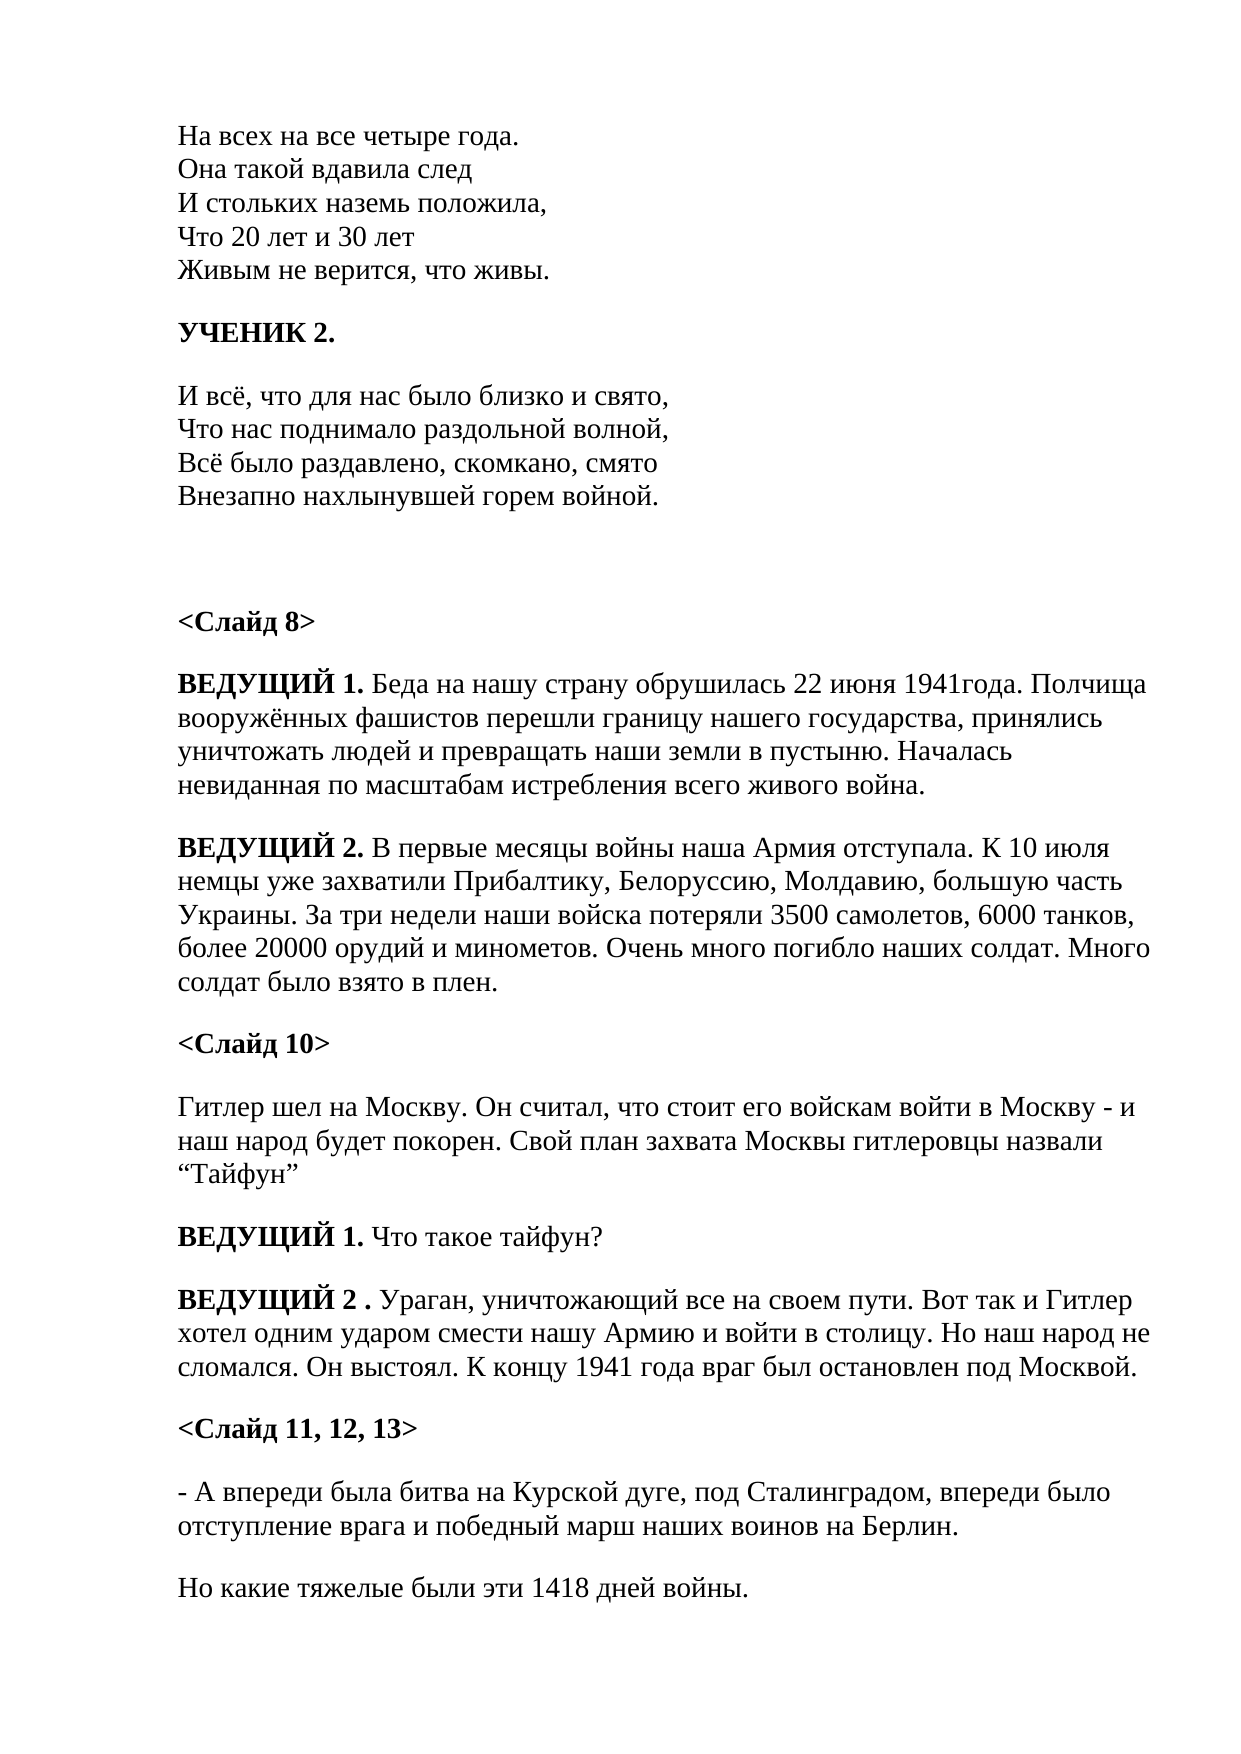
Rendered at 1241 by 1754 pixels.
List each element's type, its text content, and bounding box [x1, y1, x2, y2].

text <Слайд 11, 12, 13> [177, 1412, 1152, 1445]
text УЧЕНИК 2. [177, 315, 1152, 348]
text ВЕДУЩИЙ 2 . Ураган, уничтожающий все на своем пути. Вот так и Гитлер хотел одним ударом смести нашу Армию и войти в столицу. Но наш народ не сломался. Он выстоял. К концу 1941 года враг был остановлен под Москвой. [177, 1282, 1152, 1382]
text - А впереди была битва на Курской дуге, под Сталинградом, впереди было отступление врага и победный марш наших воинов на Берлин. [177, 1474, 1152, 1541]
text Гитлер шел на Москву. Он считал, что стоит его войскам войти в Москву - и наш народ будет покорен. Свой план захвата Москвы гитлеровцы назвали “Тайфун” [177, 1089, 1152, 1190]
text <Слайд 10> [177, 1027, 1152, 1060]
text Но какие тяжелые были эти 1418 дней войны. [177, 1571, 1152, 1604]
text ВЕДУЩИЙ 1. Беда на нашу страну обрушилась 22 июня 1941года. Полчища вооружённых фашистов перешли границу нашего государства, принялись уничтожать людей и превращать наши земли в пустыню. Началась невиданная по масштабам истребления всего живого война. [177, 666, 1152, 801]
text И всё, что для нас было близко и свято, Что нас поднимало раздольной волной, Всё было раздавлено, скомкано, смято Внезапно нахлынувшей горем войной. [177, 378, 1152, 512]
text ВЕДУЩИЙ 1. Что такое тайфун? [177, 1219, 1152, 1253]
text ВЕДУЩИЙ 2. В первые месяцы войны наша Армия отступала. К 10 июля немцы уже захватили Прибалтику, Белоруссию, Молдавию, большую часть Украины. За три недели наши войска потеряли 3500 самолетов, 6000 танков, более 20000 орудий и минометов. Очень много погибло наших солдат. Много солдат было взято в плен. [177, 830, 1152, 997]
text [177, 118, 1152, 286]
text <Слайд 8> [177, 604, 1152, 637]
